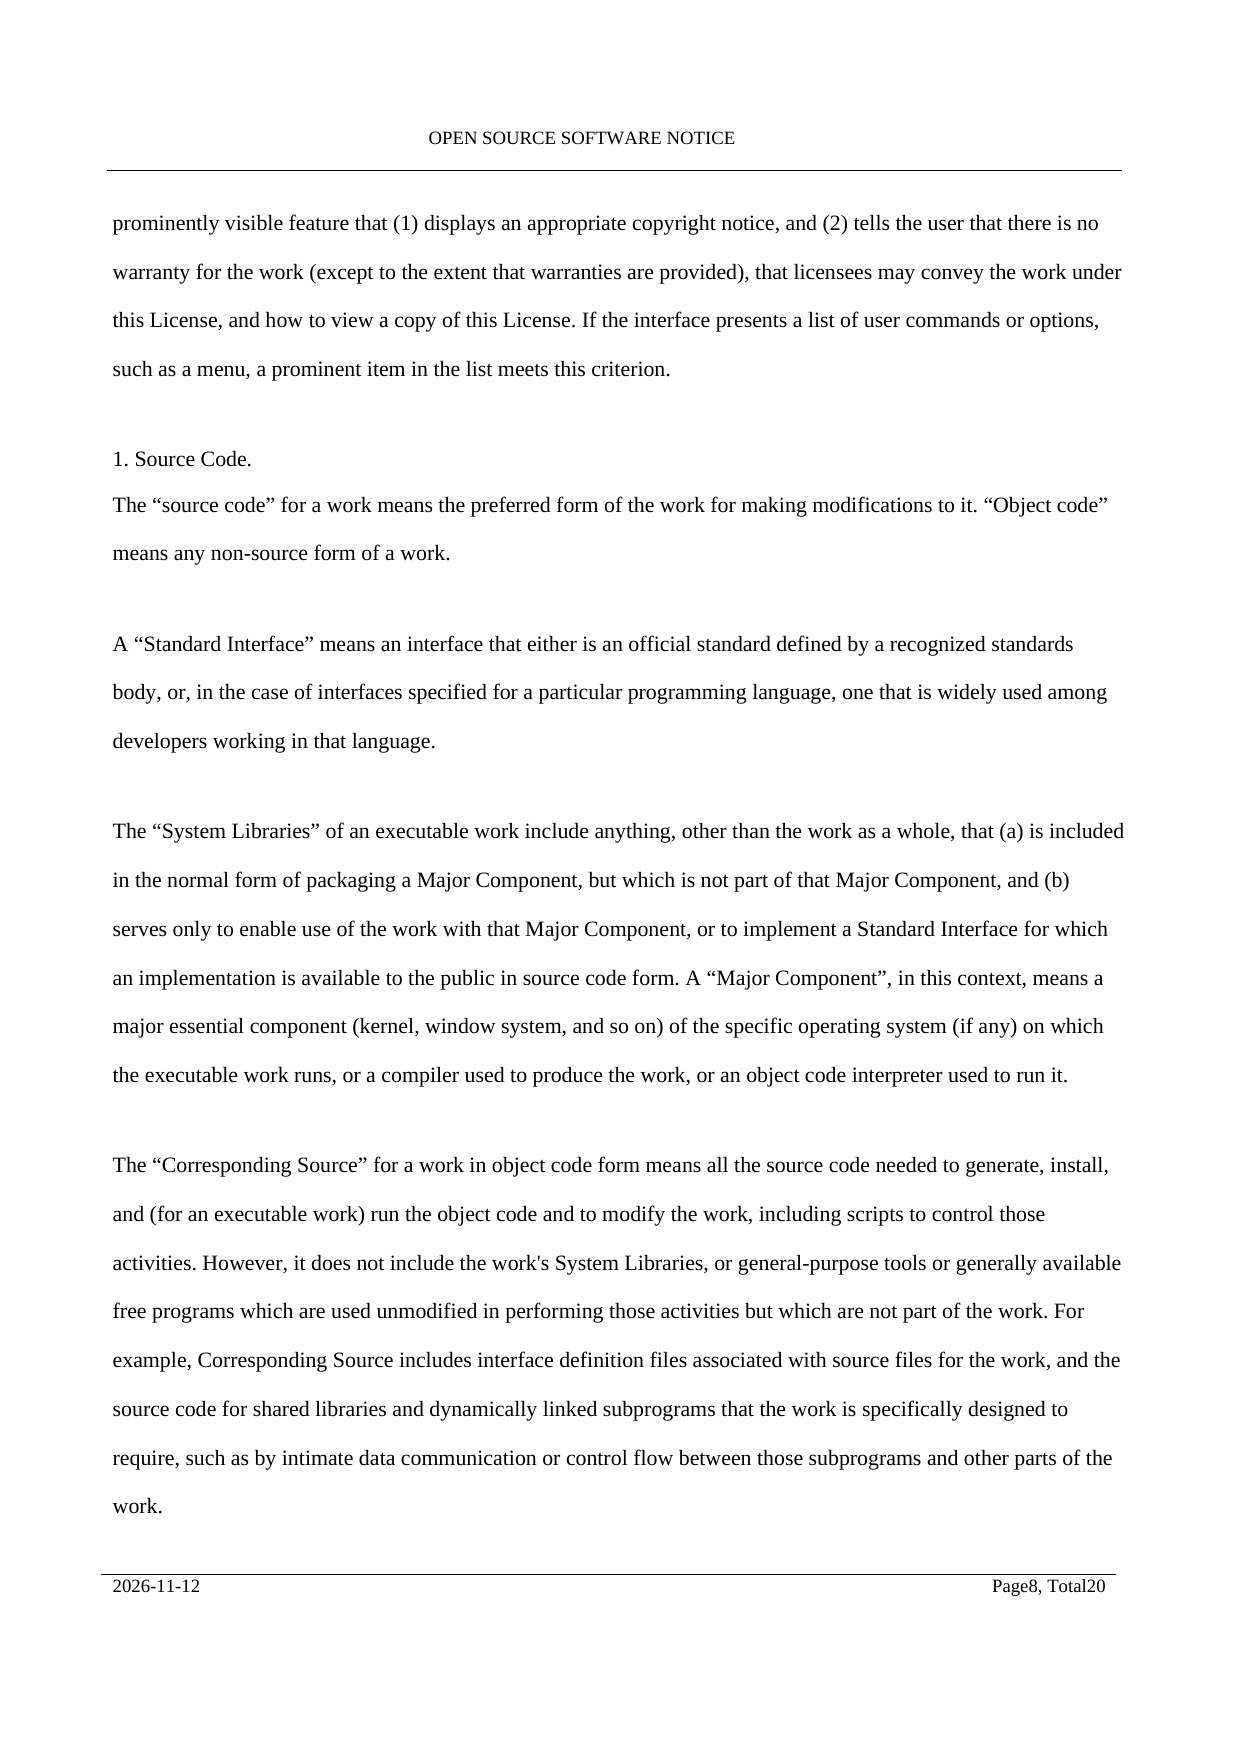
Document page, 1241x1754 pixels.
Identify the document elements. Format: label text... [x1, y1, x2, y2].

text 1. Source Code. [112, 443, 1128, 475]
text The “Corresponding Source” for a work in object code form means all the source code needed to generate, install, and (for an executable work) run the object code and to modify the work, including scripts to control those activities. However, it does not include the work's System Libraries, or general-purpose tools or generally available free programs which are used unmodified in performing those activities but which are not part of the work. For example, Corresponding Source includes interface definition files associated with source files for the work, and the source code for shared libraries and dynamically linked subprograms that the work is specifically designed to require, such as by intimate data communication or control flow between those subprograms and other parts of the work. [112, 1148, 1128, 1522]
text The “source code” for a work means the preferred form of the work for making modifications to it. “Object code” means any non-source form of a work. [112, 488, 1128, 569]
text The “System Libraries” of an executable work include anything, other than the work as a whole, that (a) is included in the normal form of packaging a Major Component, but which is not part of that Major Component, and (b) serves only to enable use of the work with that Major Component, or to implement a Standard Interface for which an implementation is available to the public in source code form. A “Major Component”, in this context, means a major essential component (kernel, window system, and so on) of the specific operating system (if any) on which the executable work runs, or a compiler used to produce the work, or an object code interpreter used to run it. [112, 814, 1128, 1091]
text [112, 206, 1128, 385]
text A “Standard Interface” means an interface that either is an official standard defined by a recognized standards body, or, in the case of interfaces specified for a particular programming language, one that is widely used among developers working in that language. [112, 627, 1128, 757]
